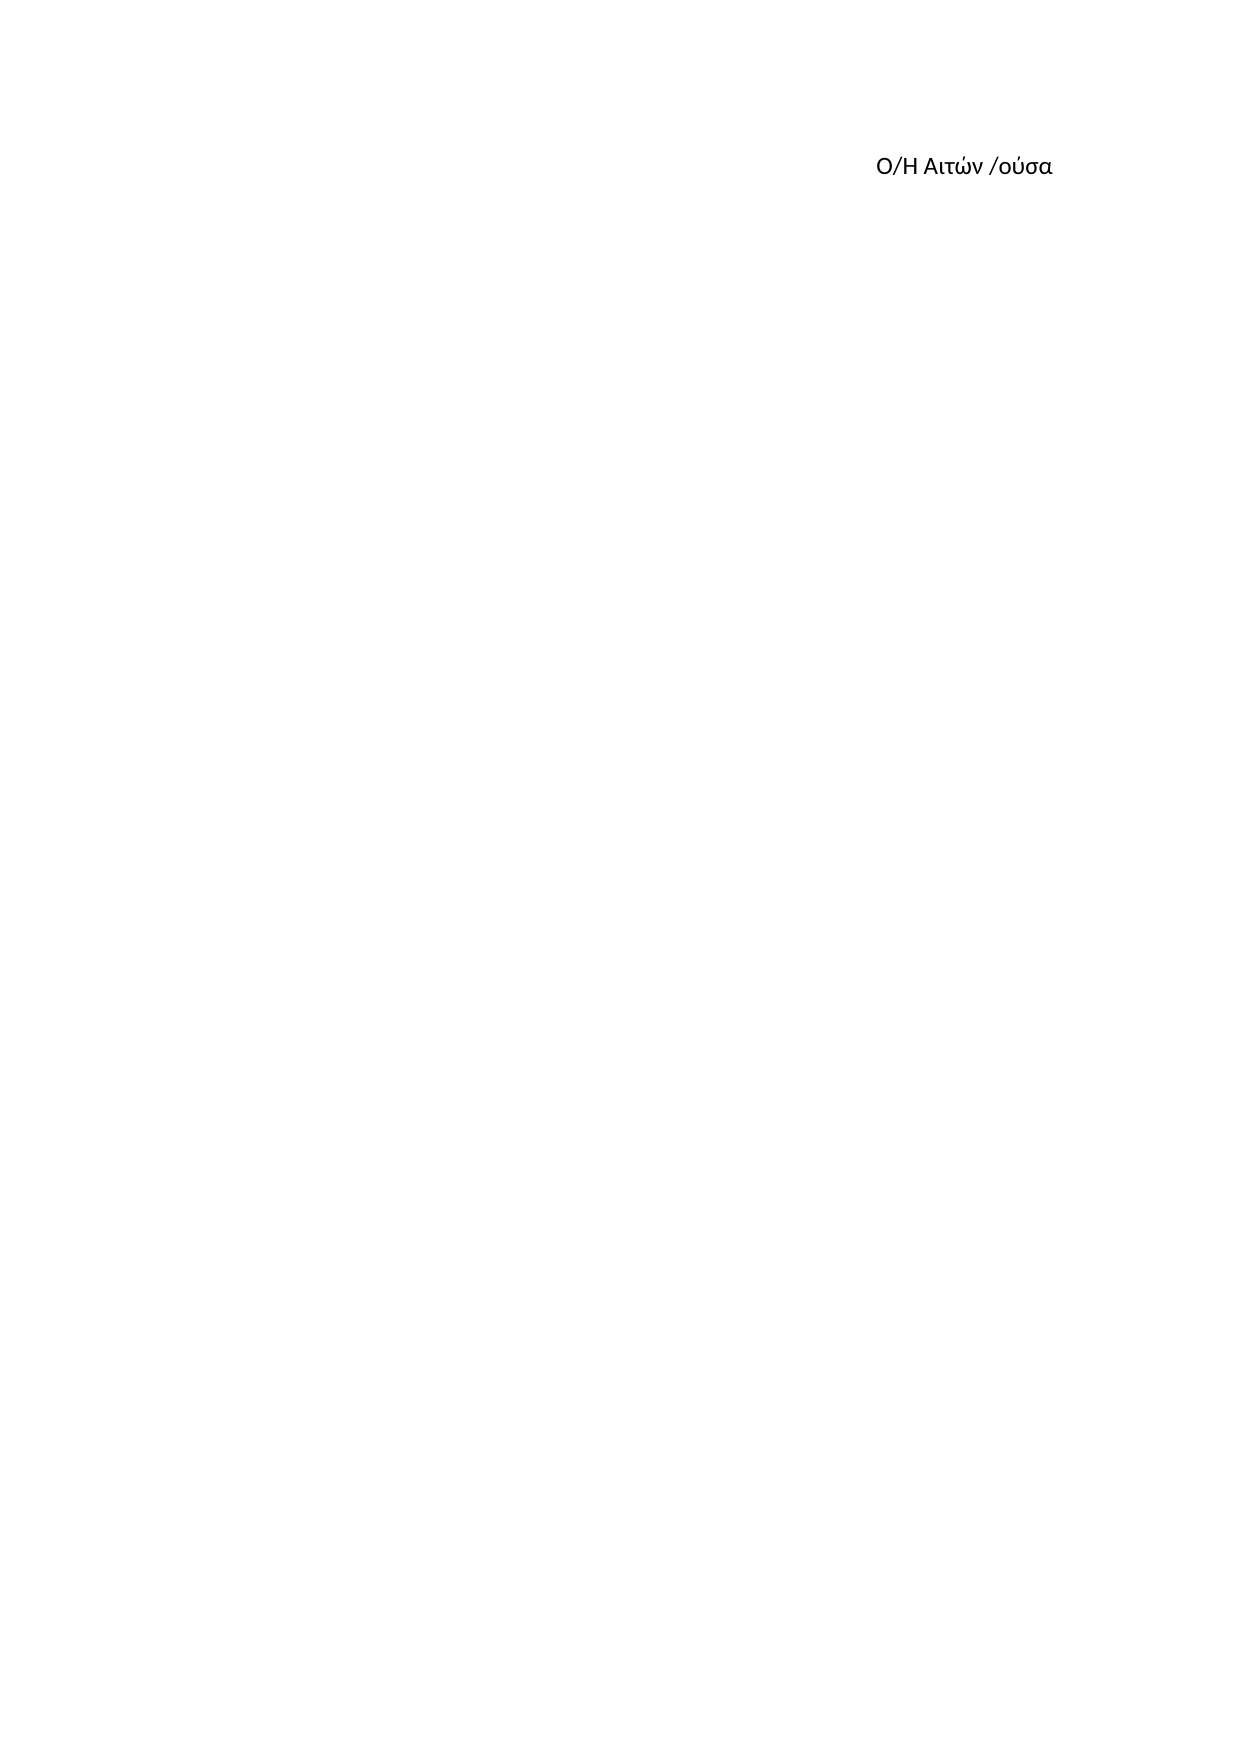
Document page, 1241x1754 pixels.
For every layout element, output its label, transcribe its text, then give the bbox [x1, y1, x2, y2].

text Ο/Η Αιτών /ούσα [187, 150, 1053, 181]
